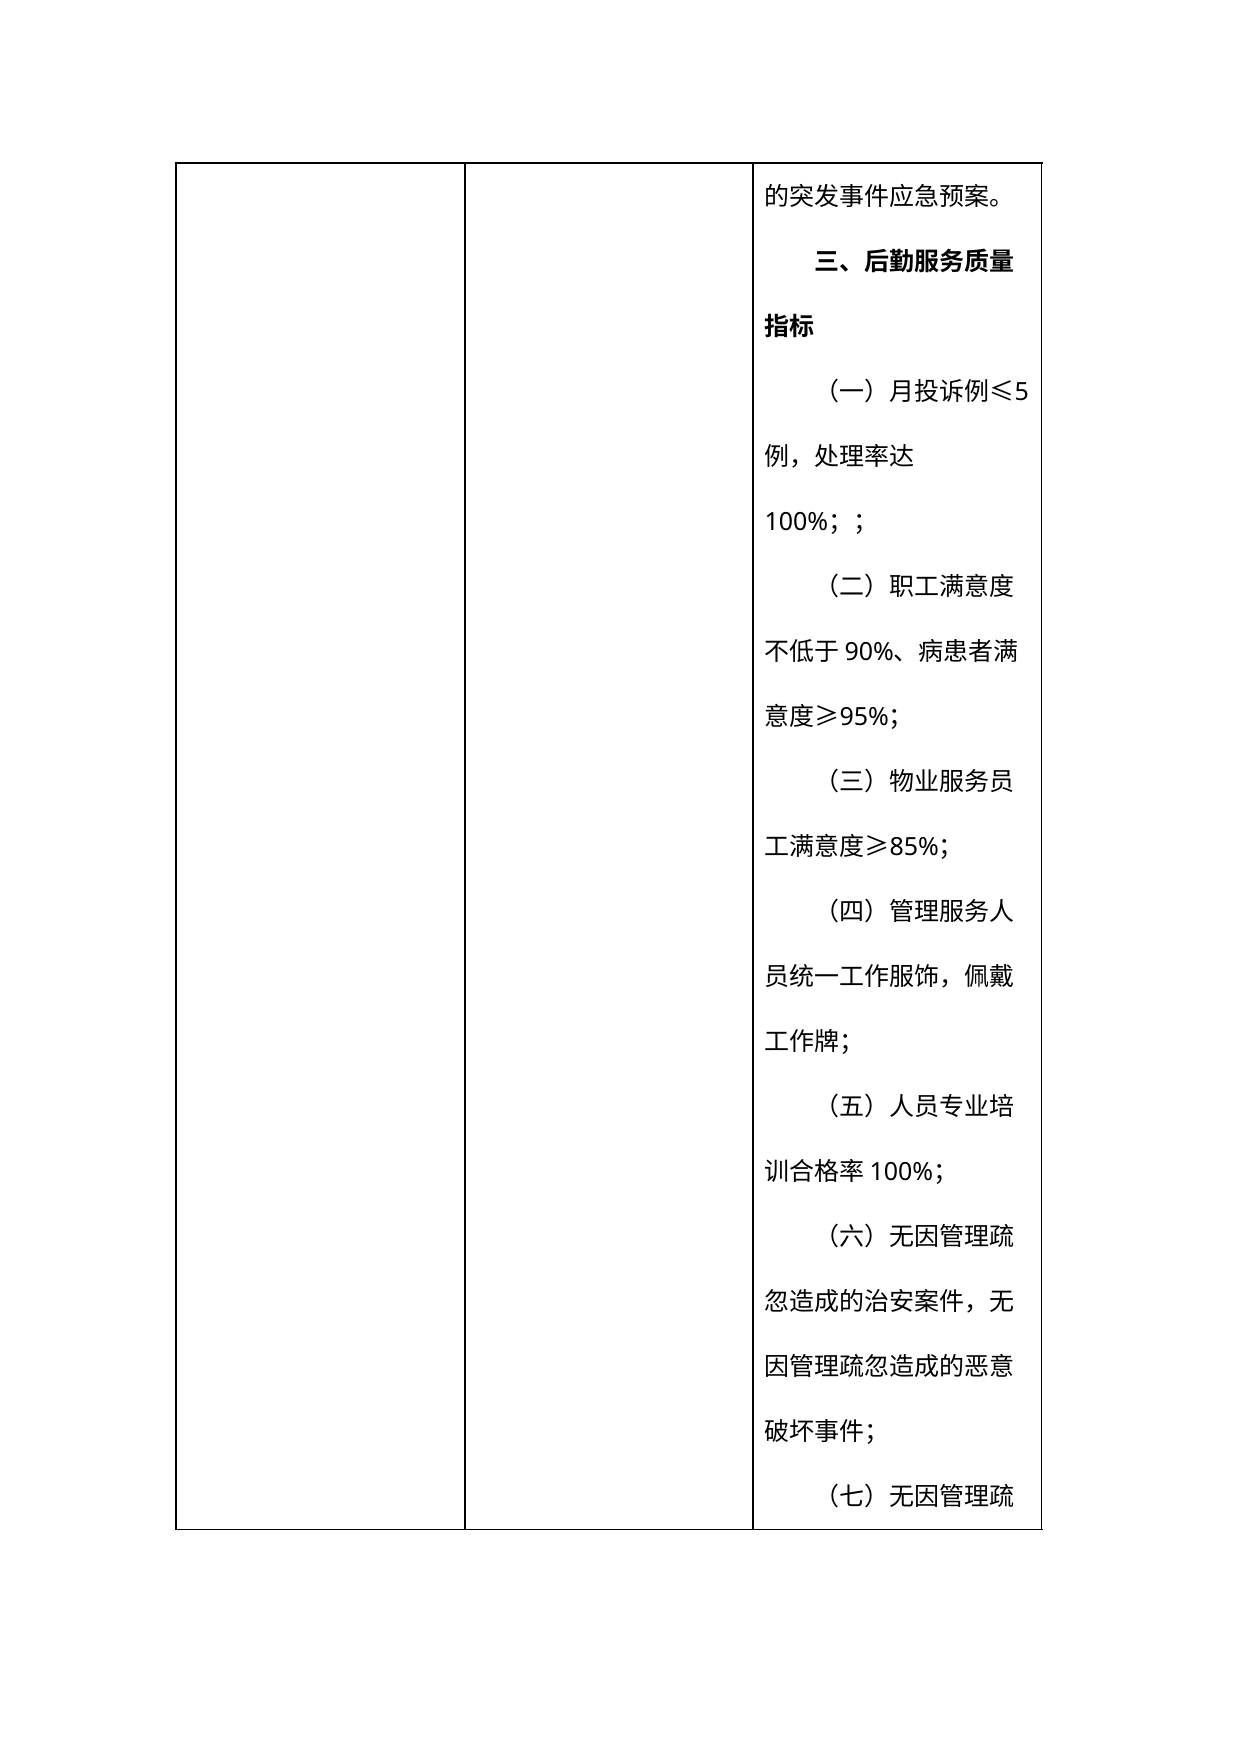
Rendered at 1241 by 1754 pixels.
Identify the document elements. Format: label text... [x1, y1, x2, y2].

table_cell [466, 164, 752, 1528]
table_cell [754, 164, 1041, 1528]
table_cell 1 [177, 164, 464, 1528]
